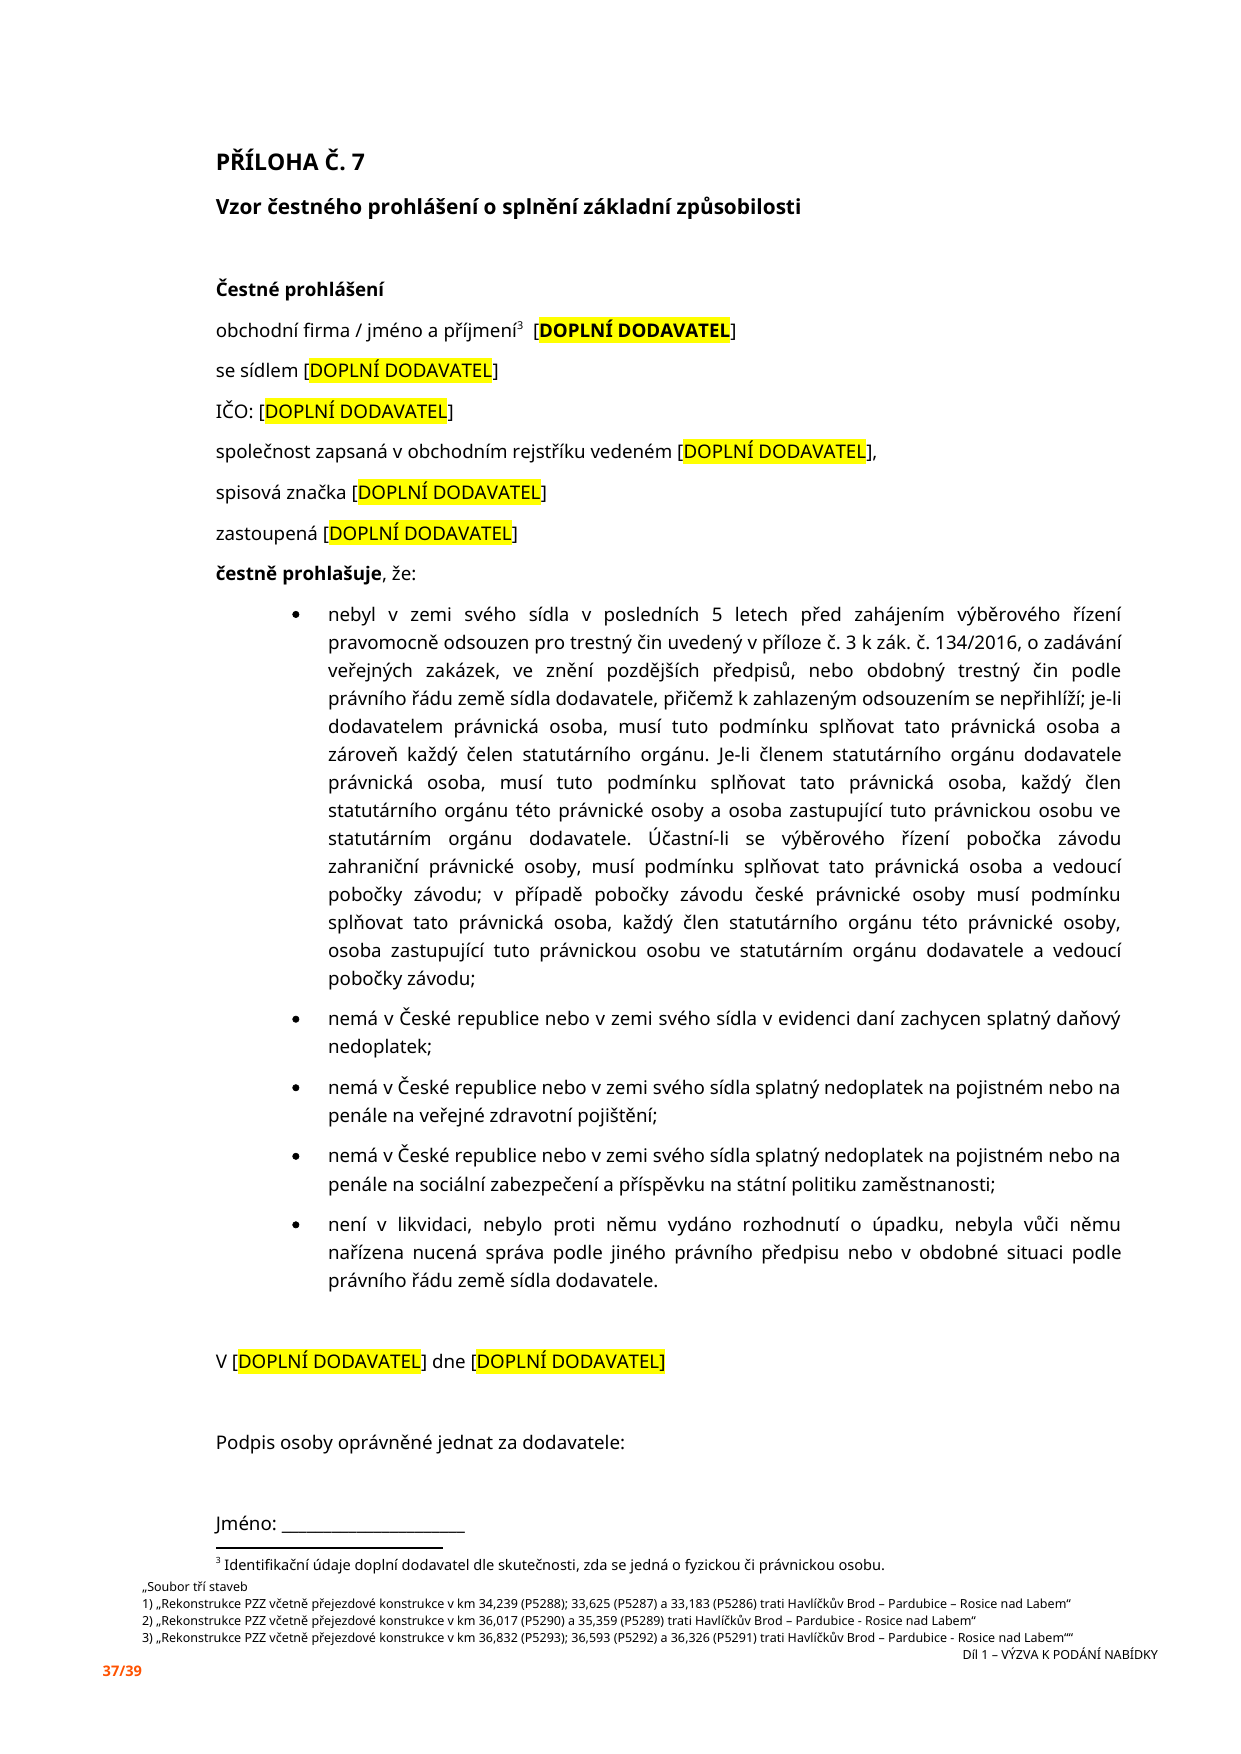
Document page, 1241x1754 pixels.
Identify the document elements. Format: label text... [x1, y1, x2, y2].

text není v likvidaci, nebylo proti němu vydáno rozhodnutí o úpadku, nebyla vůči němu nařízena nucená správa podle jiného právního předpisu nebo v obdobné situaci podle právního řádu země sídla dodavatele. [292, 1211, 1122, 1293]
text nemá v České republice nebo v zemi svého sídla splatný nedoplatek na pojistném nebo na penále na veřejné zdravotní pojištění; [292, 1074, 1122, 1128]
text čestně prohlašuje, že: [216, 560, 1122, 586]
text obchodní firma / jméno a příjmení [DOPLNÍ DODAVATEL] [730, 317, 1122, 343]
text Podpis osoby oprávněné jednat za dodavatele: [216, 1429, 1122, 1455]
text se sídlem [DOPLNÍ DODAVATEL] [492, 358, 1122, 383]
text nemá v České republice nebo v zemi svého sídla v evidenci daní zachycen splatný daňový nedoplatek; [292, 1006, 1122, 1059]
text společnost zapsaná v obchodním rejstříku vedeném [DOPLNÍ DODAVATEL], [866, 439, 1122, 464]
text V [DOPLNÍ DODAVATEL] dne [DOPLNÍ DODAVATEL] [216, 1348, 1122, 1374]
text nemá v České republice nebo v zemi svého sídla splatný nedoplatek na pojistném nebo na penále na sociální zabezpečení a příspěvku na státní politiku zaměstnanosti; [292, 1143, 1122, 1196]
text zastoupená [DOPLNÍ DODAVATEL] [512, 520, 1122, 545]
text spisová značka [DOPLNÍ DODAVATEL] [541, 479, 1122, 505]
text IČO: [DOPLNÍ DODAVATEL] [447, 398, 1122, 424]
text Jméno: ______________________ [216, 1511, 1122, 1536]
text zastoupená [DOPLNÍ DODAVATEL] [216, 520, 329, 545]
text Čestné prohlášení [216, 277, 1122, 302]
text Vzor čestného prohlášení o splnění základní způsobilosti [216, 192, 1122, 221]
text spisová značka [DOPLNÍ DODAVATEL] [216, 479, 358, 505]
text nebyl v zemi svého sídla v posledních 5 letech před zahájením výběrového řízení pravomocně odsouzen pro trestný čin uvedený v příloze č. 3 k zák. č. 134/2016, o zadávání veřejných zakázek, ve znění pozdějších předpisů, nebo obdobný trestný čin podle právního řádu země sídla dodavatele, přičemž k zahlazeným odsouzením se nepřihlíží; je-li dodavatelem právnická osoba, musí tuto podmínku splňovat tato právnická osoba a zároveň každý čelen statutárního orgánu. Je-li členem statutárního orgánu dodavatele právnická osoba, musí tuto podmínku splňovat tato právnická osoba, každý člen statutárního orgánu této právnické osoby a osoba zastupující tuto právnickou osobu ve statutárním orgánu dodavatele. Účastní-li se výběrového řízení pobočka závodu zahraniční právnické osoby, musí podmínku splňovat tato právnická osoba a vedoucí pobočky závodu; v případě pobočky závodu české právnické osoby musí podmínku splňovat tato právnická osoba, každý člen statutárního orgánu této právnické osoby, osoba zastupující tuto právnickou osobu ve statutárním orgánu dodavatele a vedoucí pobočky závodu; [292, 601, 1122, 991]
text Příloha č. 7 [216, 146, 1122, 177]
text obchodní firma / jméno a příjmení [DOPLNÍ DODAVATEL] [216, 317, 539, 343]
text se sídlem [DOPLNÍ DODAVATEL] [216, 358, 309, 383]
text společnost zapsaná v obchodním rejstříku vedeném [DOPLNÍ DODAVATEL], [216, 439, 683, 464]
